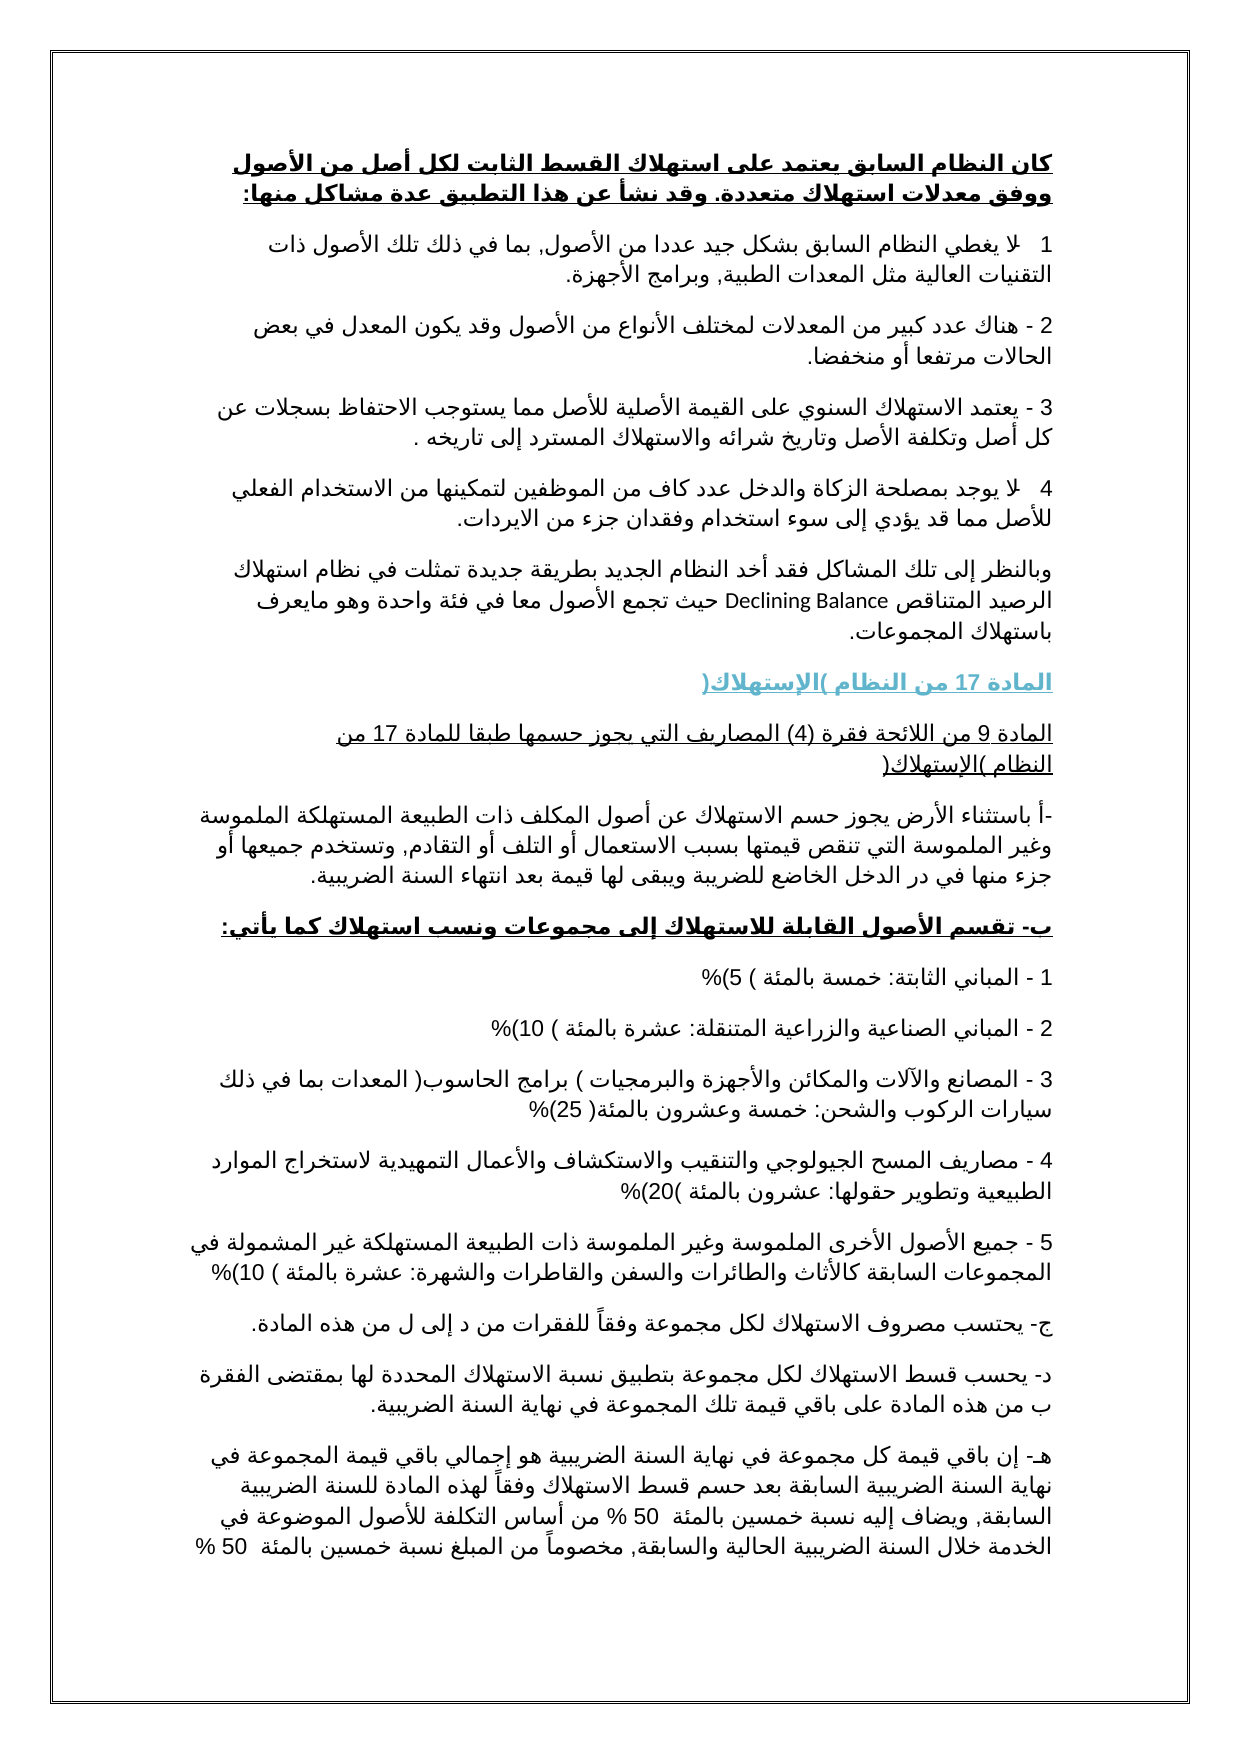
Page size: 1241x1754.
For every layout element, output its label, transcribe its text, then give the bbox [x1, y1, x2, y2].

text ج- يحتسب مصروف الاستهلاك لكل مجموعة وفقاً للفقرات من د إلى ل من هذه المادة. [187, 1310, 1053, 1336]
text 5 - جميع الأصول الأخرى الملموسة وغير الملموسة ذات الطبيعة المستهلكة غير المشمولة في المجموعات السابقة كالأثاث والطائرات والسفن والقاطرات والشهرة: عشرة بالمئة ) 10)% [187, 1229, 1053, 1285]
text 2 - المباني الصناعية والزراعية المتنقلة: عشرة بالمئة ) 10)% [187, 1015, 1053, 1042]
text وبالنظر إلى تلك المشاكل فقد أخد النظام الجديد بطريقة جديدة تمثلت في نظام استهلاك الرصيد المتناقص Declining Balance حيث تجمع الأصول معا في فئة واحدة وهو مايعرف باستهلاك المجموعات. [187, 556, 1053, 645]
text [187, 1442, 1053, 1559]
text 1 - لا يغطي النظام السابق بشكل جيد عددا من الأصول, بما في ذلك تلك الأصول ذات التقنيات العالية مثل المعدات الطبية, وبرامج الأجهزة. [187, 231, 1053, 288]
text كان النظام السابق يعتمد على استهلاك القسط الثابت لكل أصل من الأصول ووفق معدلات استهلاك متعددة. وقد نشأ عن هذا التطبيق عدة مشاكل منها: [187, 150, 1053, 207]
text ب- تقسم الأصول القابلة للاستهلاك إلى مجموعات ونسب استهلاك كما يأتي: [187, 913, 1053, 939]
text المادة 9 من اللائحة فقرة (4) المصاريف التي يجوز حسمها طبقا للمادة 17 من النظام )الإستهلاك( [187, 720, 1053, 777]
text 3 - المصانع والآلات والمكائن والأجهزة والبرمجيات ) برامج الحاسوب( المعدات بما في ذلك سيارات الركوب والشحن: خمسة وعشرون بالمئة( 25)% [187, 1066, 1053, 1123]
text المادة 17 من النظام )الإستهلاك( [187, 669, 1053, 696]
text 4 - لا يوجد بمصلحة الزكاة والدخل عدد كاف من الموظفين لتمكينها من الاستخدام الفعلي للأصل مما قد يؤدي إلى سوء استخدام وفقدان جزء من الايردات. [187, 475, 1053, 532]
text د- يحسب قسط الاستهلاك لكل مجموعة بتطبيق نسبة الاستهلاك المحددة لها بمقتضى الفقرة ب من هذه المادة على باقي قيمة تلك المجموعة في نهاية السنة الضريبية. [187, 1361, 1053, 1418]
text 2 - هناك عدد كبير من المعدلات لمختلف الأنواع من الأصول وقد يكون المعدل في بعض الحالات مرتفعا أو منخفضا. [187, 312, 1053, 369]
text 1 - المباني الثابتة: خمسة بالمئة ) 5)% [187, 964, 1053, 991]
text 3 - يعتمد الاستهلاك السنوي على القيمة الأصلية للأصل مما يستوجب الاحتفاظ بسجلات عن كل أصل وتكلفة الأصل وتاريخ شرائه والاستهلاك المسترد إلى تاريخه . [187, 394, 1053, 450]
text -أ باستثناء الأرض يجوز حسم الاستهلاك عن أصول المكلف ذات الطبيعة المستهلكة الملموسة وغير الملموسة التي تنقص قيمتها بسبب الاستعمال أو التلف أو التقادم, وتستخدم جميعها أو جزء منها في در الدخل الخاضع للضريبة ويبقى لها قيمة بعد انتهاء السنة الضريبية. [187, 802, 1053, 888]
text 4 - مصاريف المسح الجيولوجي والتنقيب والاستكشاف والأعمال التمهيدية لاستخراج الموارد الطبيعية وتطوير حقولها: عشرون بالمئة )20)% [187, 1147, 1053, 1204]
